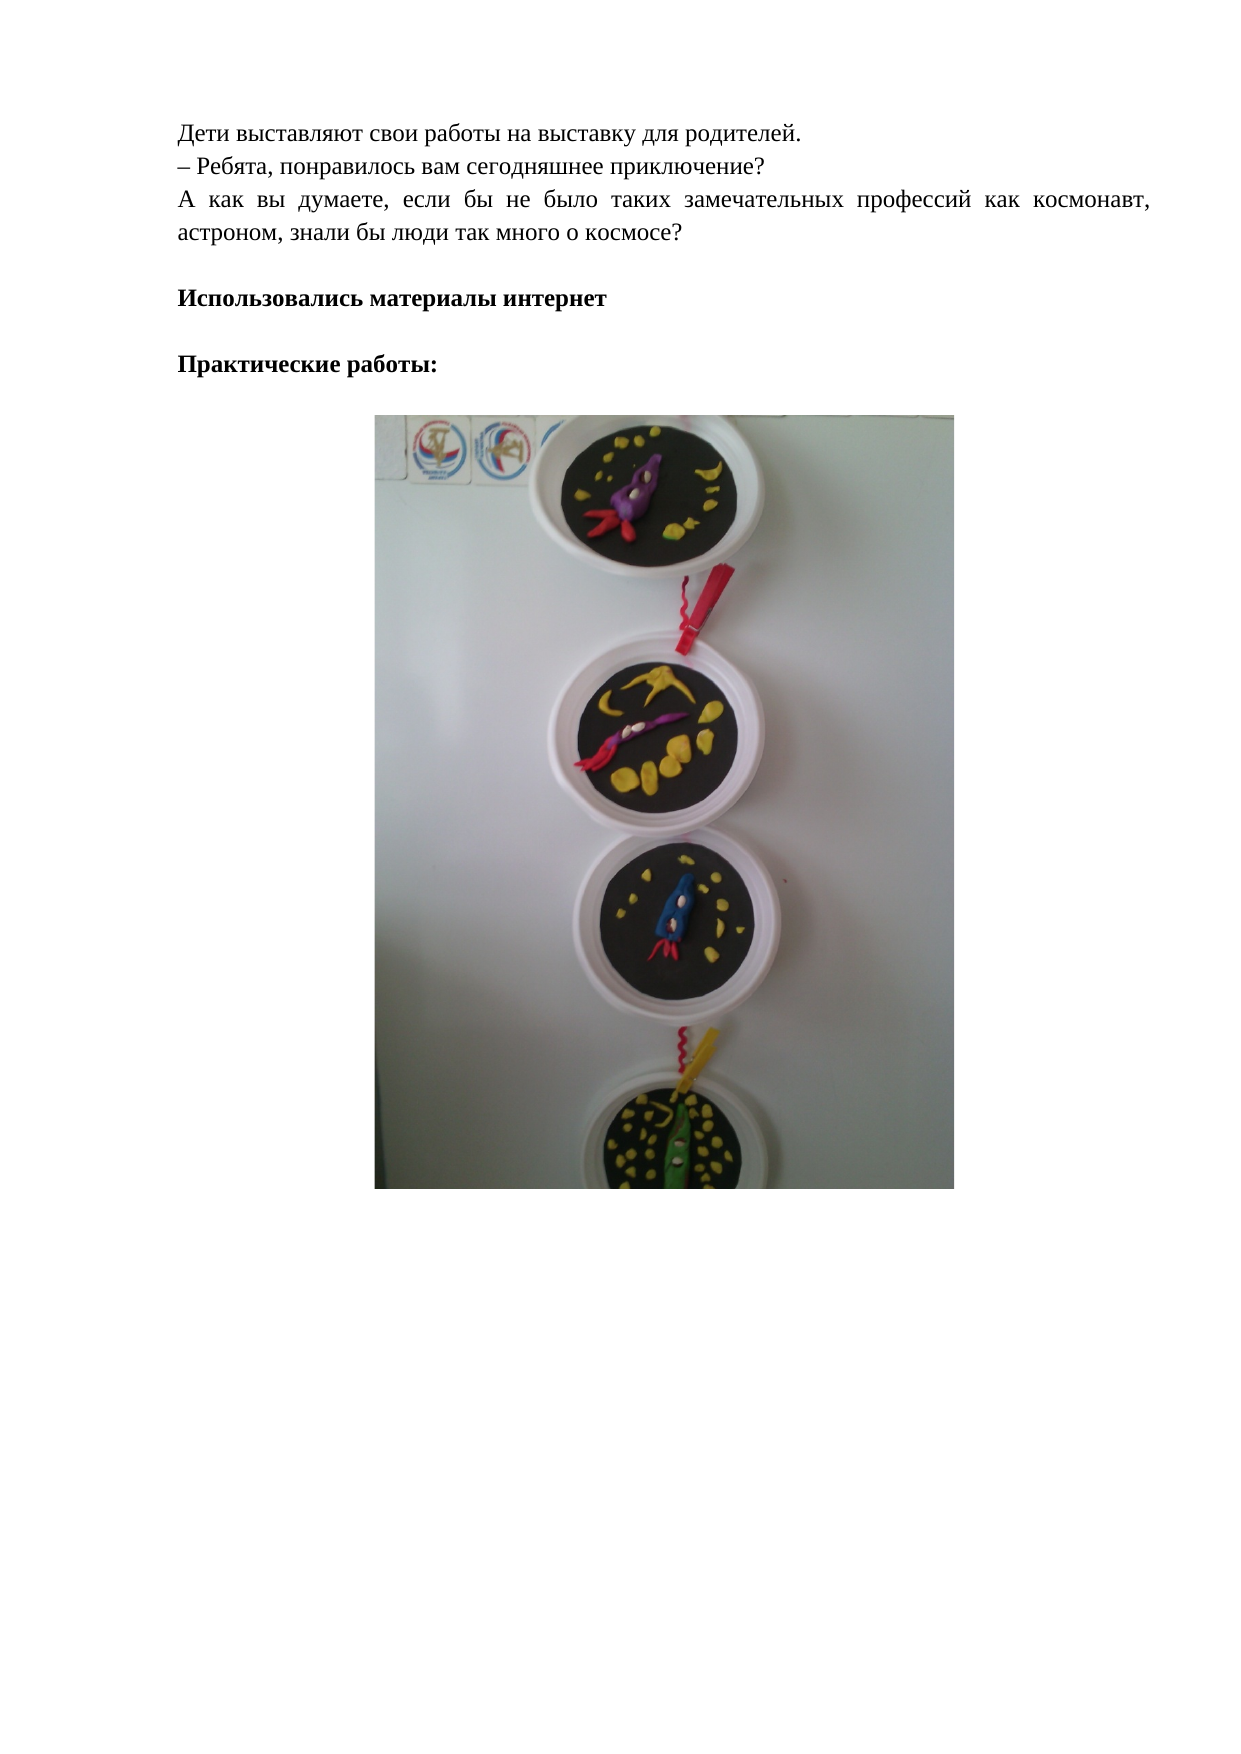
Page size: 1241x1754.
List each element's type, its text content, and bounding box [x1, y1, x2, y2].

text Практические работы: [177, 349, 1152, 378]
picture [374, 415, 955, 1189]
text Дети выставляют свои работы на выставку для родителей. [177, 118, 1152, 147]
text Использовались материалы интернет [177, 283, 1152, 312]
text – Ребята, понравилось вам сегодняшнее приключение? [177, 151, 1152, 180]
text А как вы думаете, если бы не было таких замечательных профессий как космонавт, астроном, знали бы люди так много о космосе? [177, 184, 1152, 246]
